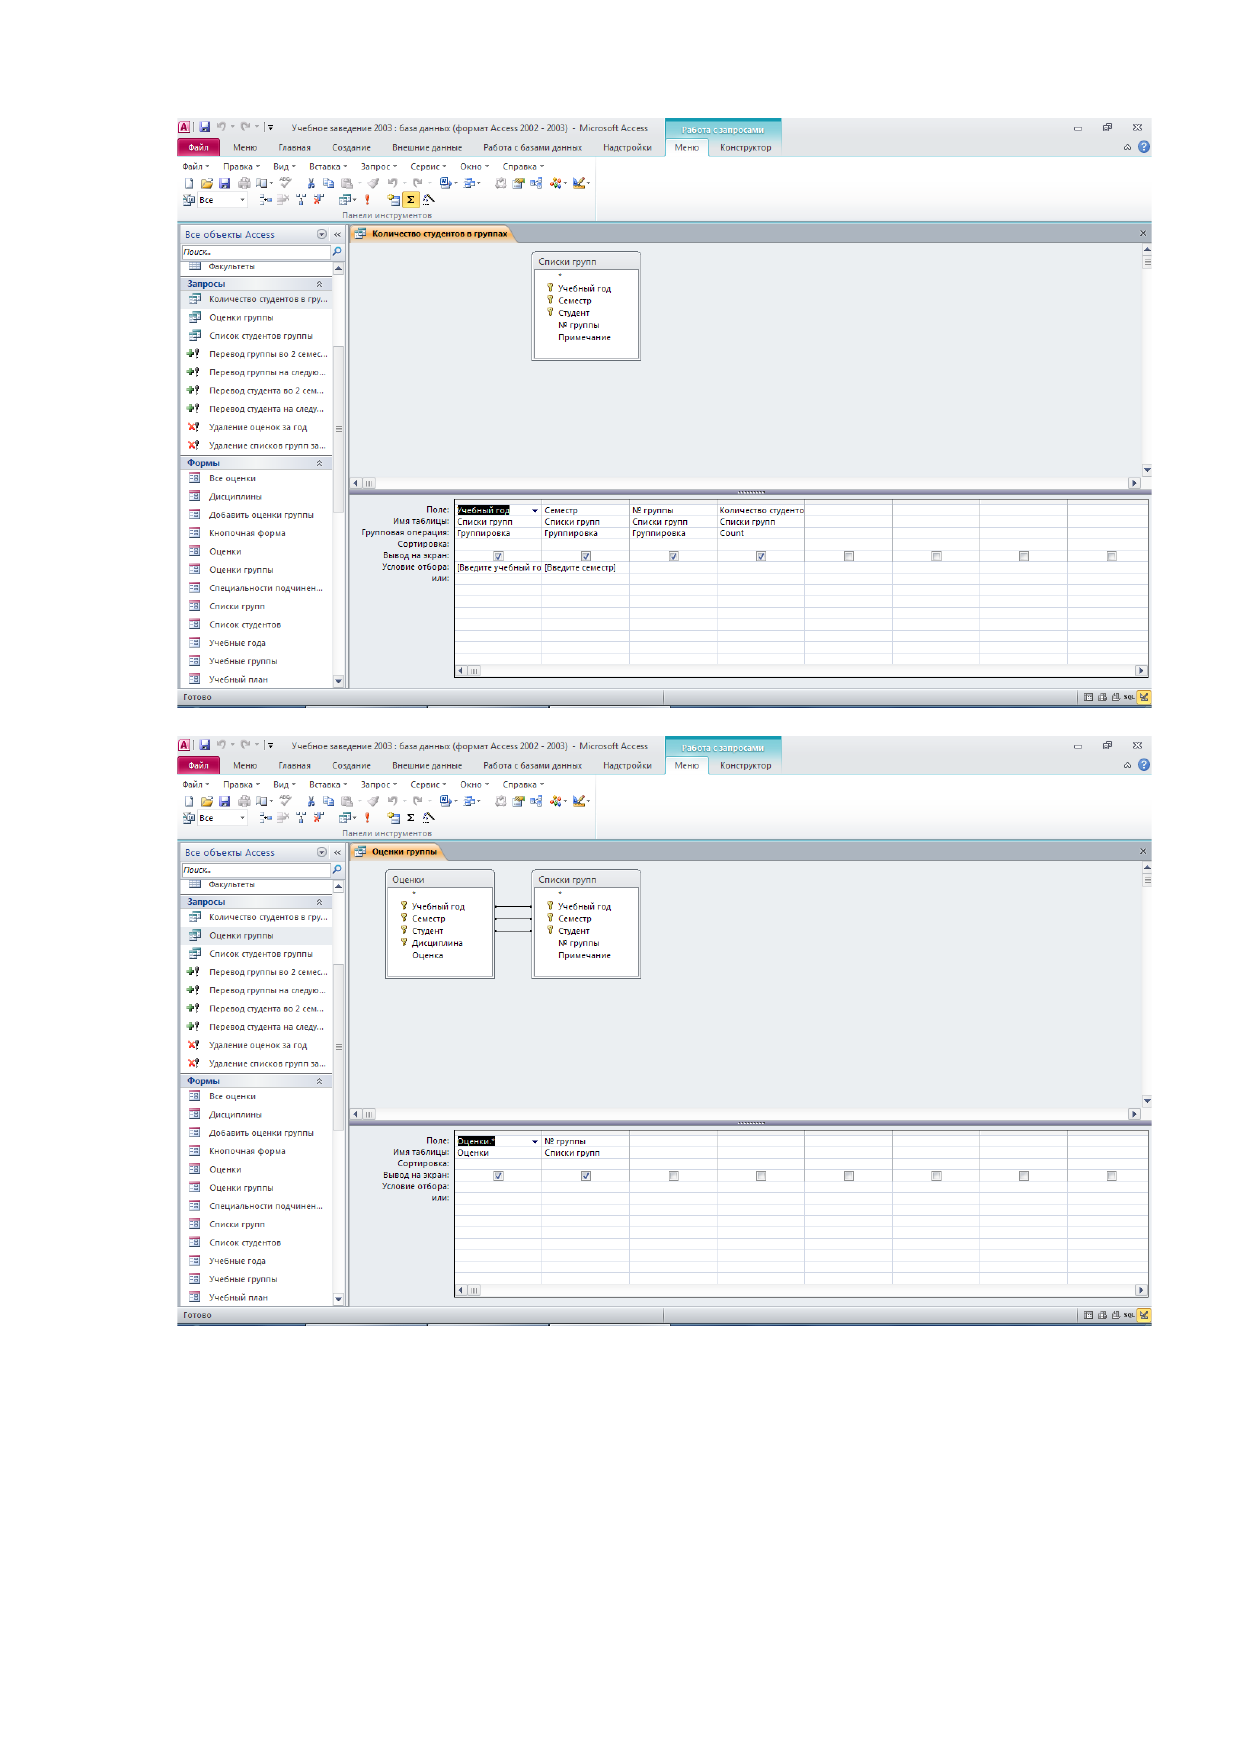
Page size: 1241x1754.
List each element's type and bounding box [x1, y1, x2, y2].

picture [177, 118, 1152, 708]
picture [177, 736, 1152, 1326]
